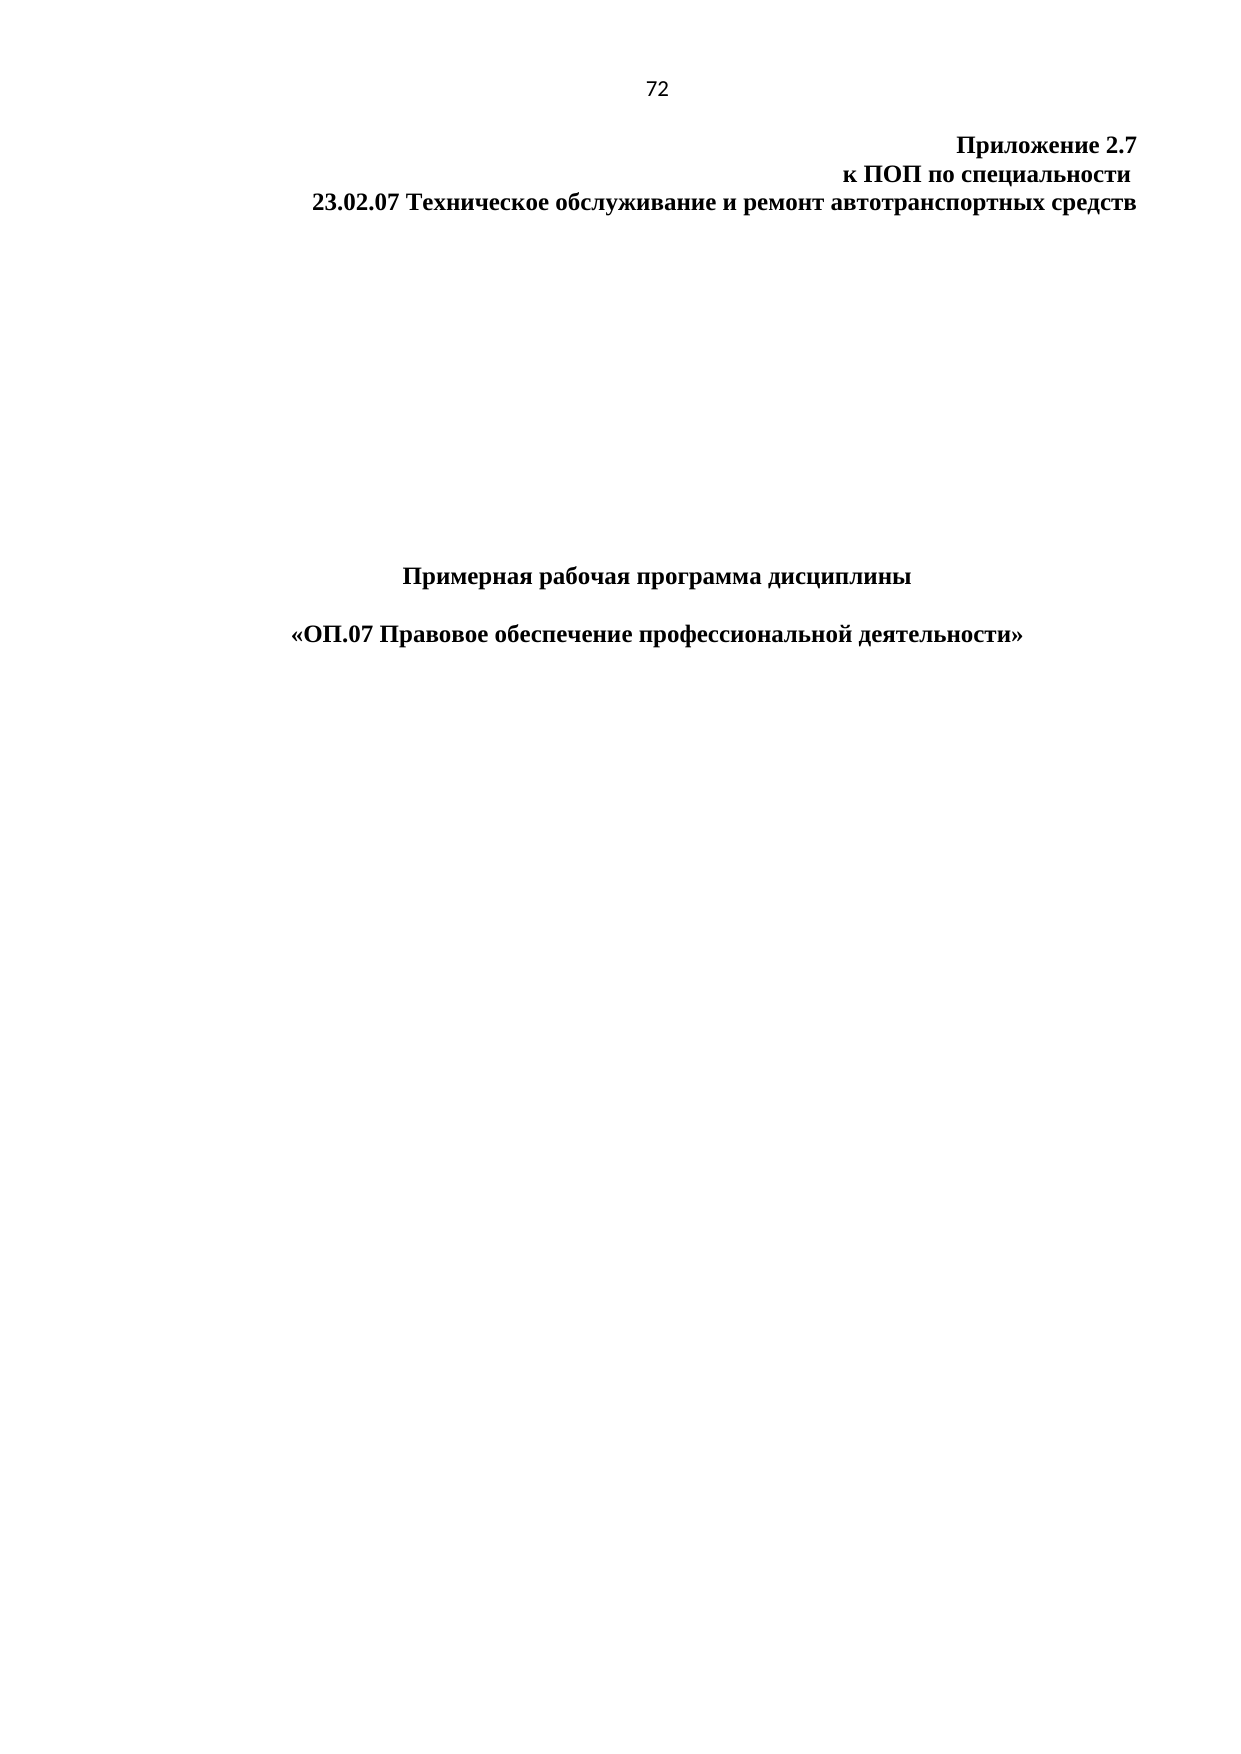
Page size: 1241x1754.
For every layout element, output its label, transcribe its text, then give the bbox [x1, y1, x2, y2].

text к ПОП по специальности 23.02.07 Техническое обслуживание и ремонт автотранспортных средств [177, 159, 1137, 216]
text Приложение 2.7 [177, 130, 1137, 159]
subtitle «ОП.07 Правовое обеспечение профессиональной деятельности» [177, 619, 1137, 648]
text Примерная рабочая программа дисциплины [177, 561, 1137, 590]
